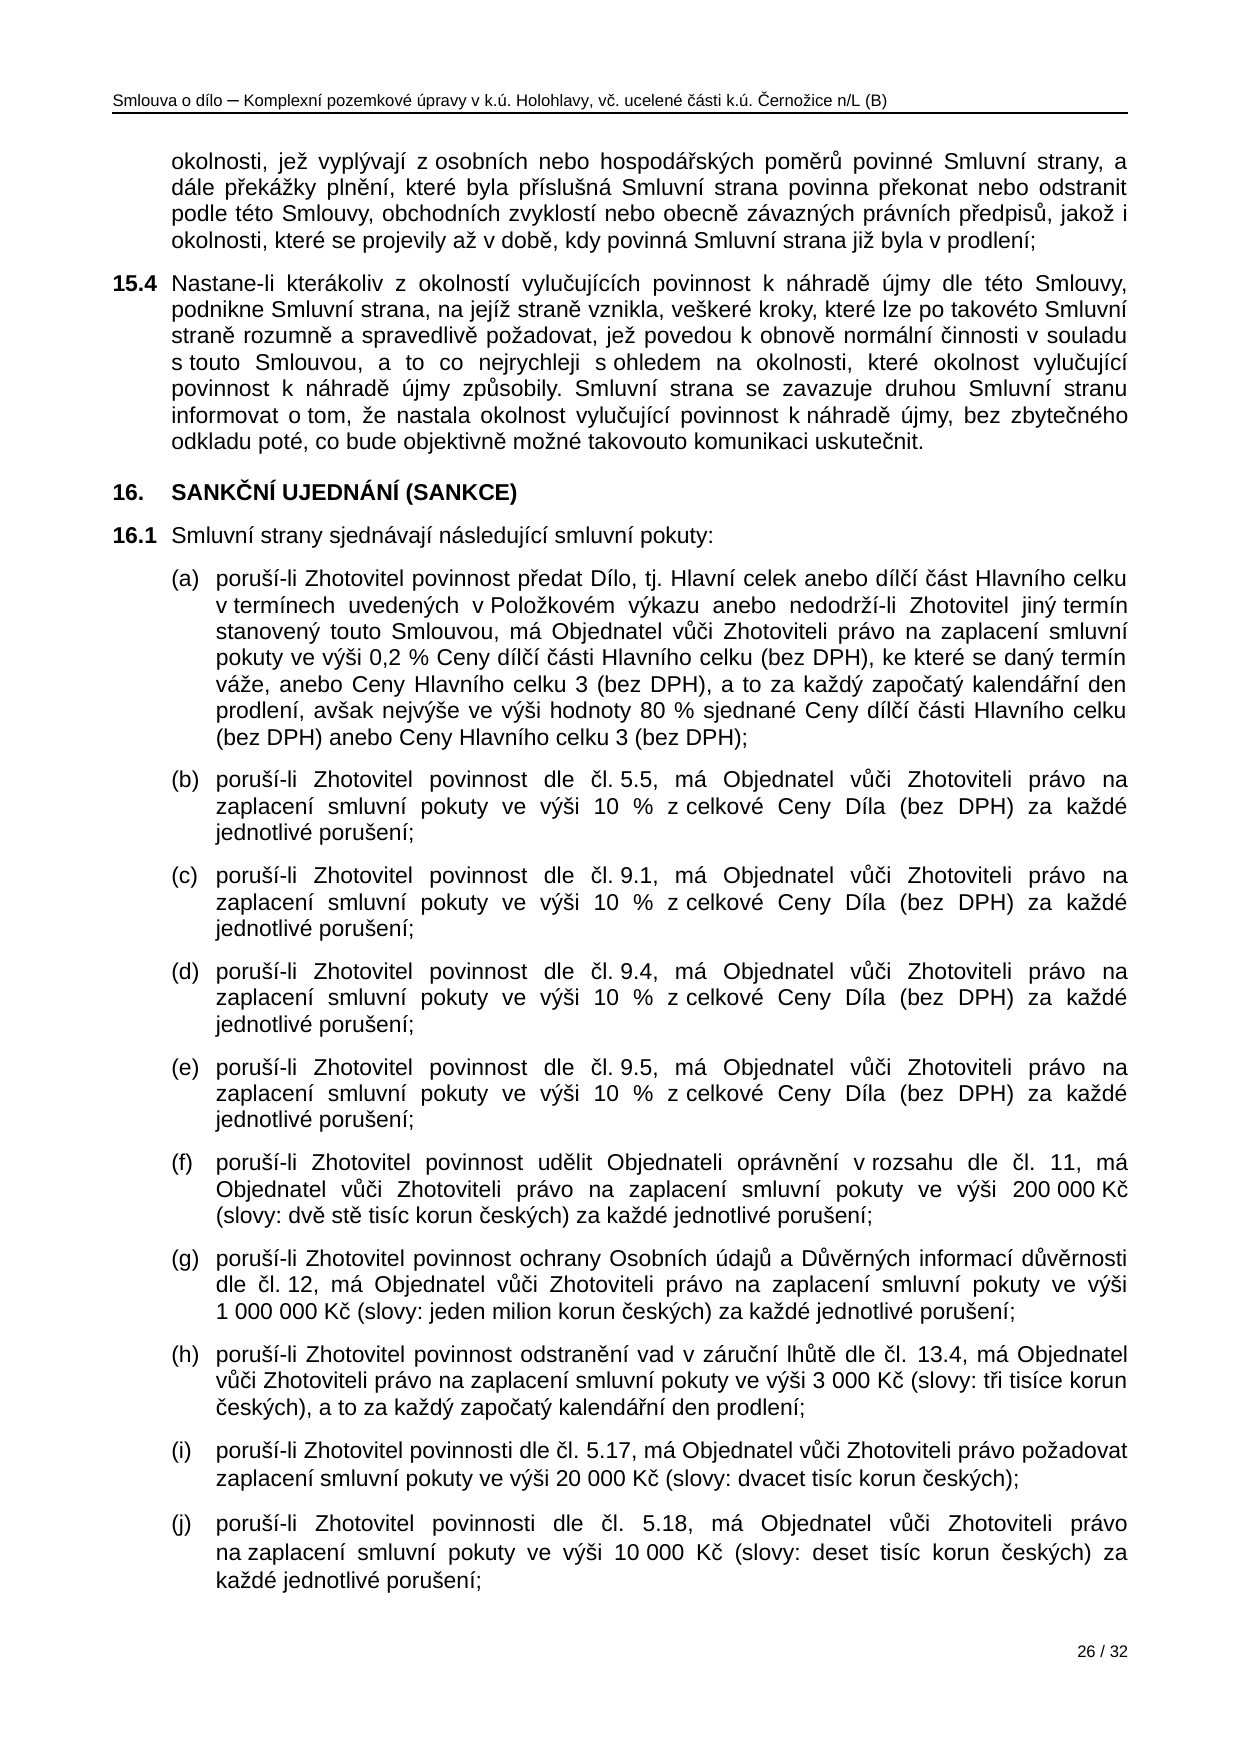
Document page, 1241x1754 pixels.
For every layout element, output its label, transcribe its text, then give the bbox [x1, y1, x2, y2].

list poruší-li Zhotovitel povinnost dle čl. 9.1, má Objednatel vůči Zhotoviteli právo na zaplacení smluvní pokuty ve výši 10 % z celkové Ceny Díla (bez DPH) za každé jednotlivé porušení; [171, 862, 1128, 941]
text Sankční ujednání (SANKCE) [112, 479, 1128, 506]
text poruší-li Zhotovitel povinnost udělit Objednateli oprávnění v rozsahu dle čl. 11, má Objednatel vůči Zhotoviteli právo na zaplacení smluvní pokuty ve výši 200 000 Kč (slovy: dvě stě tisíc korun českých) za každé jednotlivé porušení; [171, 1149, 1128, 1228]
list poruší-li Zhotovitel povinnost dle čl. 5.5, má Objednatel vůči Zhotoviteli právo na zaplacení smluvní pokuty ve výši 10 % z celkové Ceny Díla (bez DPH) za každé jednotlivé porušení; [171, 766, 1128, 846]
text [112, 148, 1128, 253]
text poruší-li Zhotovitel povinnost odstranění vad v záruční lhůtě dle čl. 13.4, má Objednatel vůči Zhotoviteli právo na zaplacení smluvní pokuty ve výši 3 000 Kč (slovy: tři tisíce korun českých), a to za každý započatý kalendářní den prodlení; [171, 1341, 1128, 1420]
text Nastane-li kterákoliv z okolností vylučujících povinnost k náhradě újmy dle této Smlouvy, podnikne Smluvní strana, na jejíž straně vznikla, veškeré kroky, které lze po takovéto Smluvní straně rozumně a spravedlivě požadovat, jež povedou k obnově normální činnosti v souladu s touto Smlouvou, a to co nejrychleji s ohledem na okolnosti, které okolnost vylučující povinnost k náhradě újmy způsobily. Smluvní strana se zavazuje druhou Smluvní stranu informovat o tom, že nastala okolnost vylučující povinnost k náhradě újmy, bez zbytečného odkladu poté, co bude objektivně možné takovouto komunikaci uskutečnit. [112, 270, 1128, 454]
list poruší-li Zhotovitel povinnost předat Dílo, tj. Hlavní celek anebo dílčí část Hlavního celku v termínech uvedených v Položkovém výkazu anebo nedodrží-li Zhotovitel jiný termín stanovený touto Smlouvou, má Objednatel vůči Zhotoviteli právo na zaplacení smluvní pokuty ve výši 0,2 % Ceny dílčí části Hlavního celku (bez DPH), ke které se daný termín váže, anebo Ceny Hlavního celku 3 (bez DPH), a to za každý započatý kalendářní den prodlení, avšak nejvýše ve výši hodnoty 80 % sjednané Ceny dílčí části Hlavního celku (bez DPH) anebo Ceny Hlavního celku 3 (bez DPH); [171, 565, 1128, 750]
text poruší-li Zhotovitel povinnosti dle čl. 5.18, má Objednatel vůči Zhotoviteli právo na zaplacení smluvní pokuty ve výši 10 000 Kč (slovy: deset tisíc korun českých) za každé jednotlivé porušení; [171, 1510, 1128, 1593]
list poruší-li Zhotovitel povinnost dle čl. 9.4, má Objednatel vůči Zhotoviteli právo na zaplacení smluvní pokuty ve výši 10 % z celkové Ceny Díla (bez DPH) za každé jednotlivé porušení; [171, 958, 1128, 1037]
text Smluvní strany sjednávají následující smluvní pokuty: [112, 522, 1128, 549]
text poruší-li Zhotovitel povinnost ochrany Osobních údajů a Důvěrných informací důvěrnosti dle čl. 12, má Objednatel vůči Zhotoviteli právo na zaplacení smluvní pokuty ve výši 1 000 000 Kč (slovy: jeden milion korun českých) za každé jednotlivé porušení; [171, 1245, 1128, 1324]
text poruší-li Zhotovitel povinnosti dle čl. 5.17, má Objednatel vůči Zhotoviteli právo požadovat zaplacení smluvní pokuty ve výši 20 000 Kč (slovy: dvacet tisíc korun českých); [171, 1437, 1128, 1491]
list poruší-li Zhotovitel povinnost dle čl. 9.5, má Objednatel vůči Zhotoviteli právo na zaplacení smluvní pokuty ve výši 10 % z celkové Ceny Díla (bez DPH) za každé jednotlivé porušení; [171, 1054, 1128, 1133]
